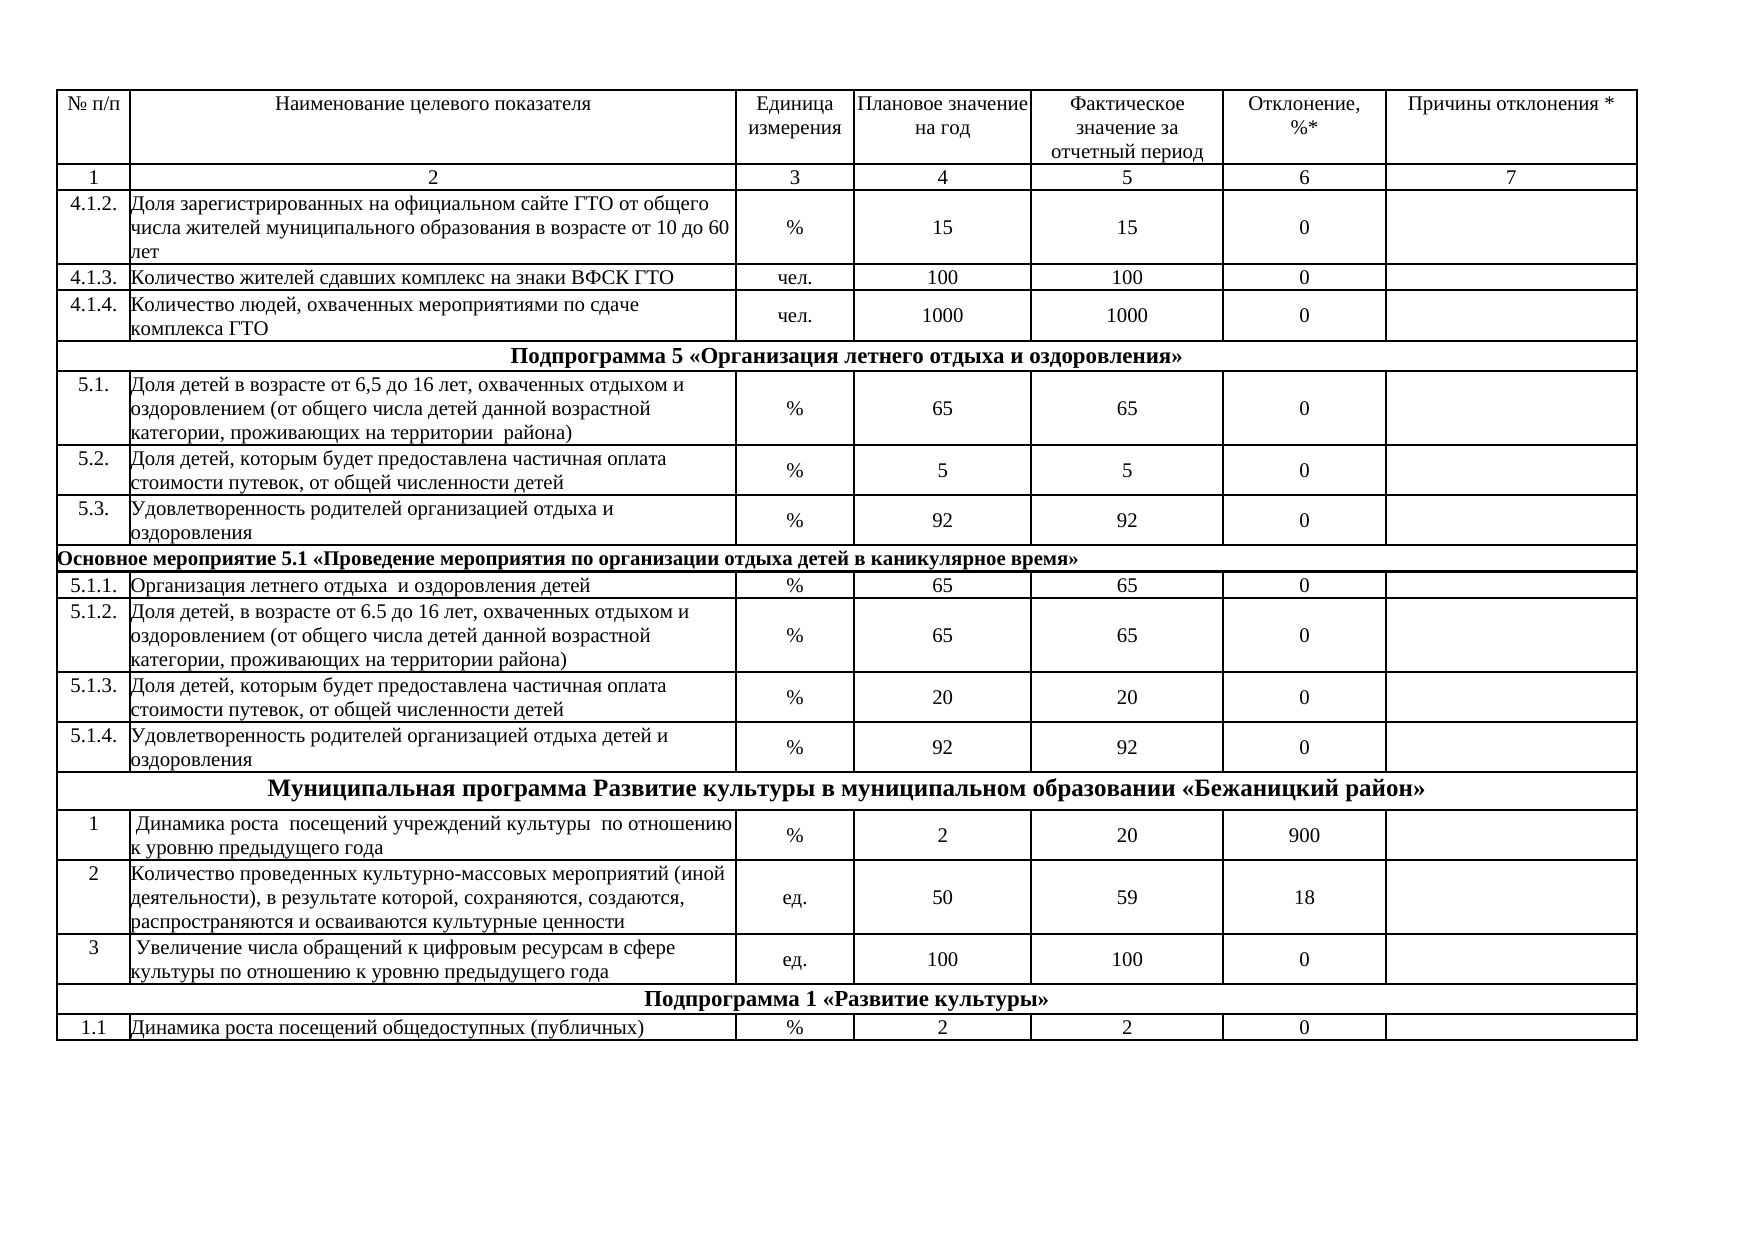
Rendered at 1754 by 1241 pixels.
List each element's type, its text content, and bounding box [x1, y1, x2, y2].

table_cell 5.2. [58, 446, 129, 494]
table_cell 92 [855, 723, 1030, 771]
table_header № п/п [58, 91, 129, 163]
table_cell 5.1.1. [58, 573, 129, 597]
table_cell 100 [1032, 935, 1222, 983]
table_header Плановое значение на год [855, 91, 1030, 163]
table_cell Доля зарегистрированных на официальном сайте ГТО от общего числа жителей муниципального образования в возрасте от 10 до 60 лет [131, 191, 735, 263]
table_header Фактическое значение за отчетный период [1032, 91, 1222, 163]
table_cell [1387, 291, 1636, 339]
table_cell 6 [1224, 165, 1385, 189]
table_cell 20 [1032, 673, 1222, 721]
table_cell Динамика роста посещений учреждений культуры по отношению к уровню предыдущего года [131, 811, 735, 859]
table_cell % [737, 191, 853, 263]
table_cell 59 [1032, 861, 1222, 933]
table_cell 900 [1224, 811, 1385, 859]
table_cell % [737, 599, 853, 671]
table_cell 15 [855, 191, 1030, 263]
table_cell [1387, 372, 1636, 444]
table_cell [1387, 811, 1636, 859]
table_cell Доля детей в возрасте от 6,5 до 16 лет, охваченных отдыхом и оздоровлением (от общего числа детей данной возрастной категории, проживающих на территории района) [131, 372, 735, 444]
table_cell 5 [1032, 165, 1222, 189]
table_cell 5.1.4. [58, 723, 129, 771]
table_cell [1387, 191, 1636, 263]
table_cell 65 [1032, 599, 1222, 671]
table_cell % [737, 673, 853, 721]
table_cell 5 [855, 446, 1030, 494]
table_cell 0 [1224, 935, 1385, 983]
table_cell % [737, 1015, 853, 1039]
table_cell 0 [1224, 191, 1385, 263]
table_cell % [737, 372, 853, 444]
table_cell Основное мероприятие 5.1 «Проведение мероприятия по организации отдыха детей в каникулярное время» [58, 546, 1636, 570]
table_cell 2 [855, 1015, 1030, 1039]
table_cell 0 [1224, 291, 1385, 339]
table_cell 18 [1224, 861, 1385, 933]
table_cell 5.1. [58, 372, 129, 444]
table_cell 0 [1224, 1015, 1385, 1039]
table_cell 5.1.2. [58, 599, 129, 671]
table_cell 65 [1032, 573, 1222, 597]
table_cell ед. [737, 935, 853, 983]
table_cell 92 [1032, 496, 1222, 544]
table_cell Удовлетворенность родителей организацией отдыха и оздоровления [131, 496, 735, 544]
table_cell 4.1.3. [58, 265, 129, 289]
table_cell % [737, 573, 853, 597]
table_cell 5.1.3. [58, 673, 129, 721]
table_cell Муниципальная программа Развитие культуры в муниципальном образовании «Бежаницкий район» [58, 773, 1636, 808]
table_cell чел. [737, 265, 853, 289]
table_cell 1000 [855, 291, 1030, 339]
table_cell 4.1.2. [58, 191, 129, 263]
table_cell 1000 [1032, 291, 1222, 339]
table_cell Количество людей, охваченных мероприятиями по сдаче комплекса ГТО [131, 291, 735, 339]
table_cell 5.3. [58, 496, 129, 544]
table_cell 2 [58, 861, 129, 933]
table_header Наименование целевого показателя [131, 91, 735, 163]
table_cell 5 [1032, 446, 1222, 494]
table_cell 65 [855, 573, 1030, 597]
table_cell Доля детей, которым будет предоставлена частичная оплата стоимости путевок, от общей численности детей [131, 673, 735, 721]
table_cell [1387, 861, 1636, 933]
table_cell % [737, 496, 853, 544]
table_cell Подпрограмма 5 «Организация летнего отдыха и оздоровления» [58, 342, 1636, 369]
table_cell 15 [1032, 191, 1222, 263]
table_cell чел. [737, 291, 853, 339]
table_cell Динамика роста посещений общедоступных (публичных) библиотек по отношению к уровню предыдущего года [131, 1015, 735, 1039]
table_cell 0 [1224, 265, 1385, 289]
table_cell 2 [1032, 1015, 1222, 1039]
table_cell 100 [855, 265, 1030, 289]
table_cell Доля детей, которым будет предоставлена частичная оплата стоимости путевок, от общей численности детей [131, 446, 735, 494]
table_cell [1387, 935, 1636, 983]
table_cell 0 [1224, 599, 1385, 671]
table_cell Удовлетворенность родителей организацией отдыха детей и оздоровления [131, 723, 735, 771]
table_cell 100 [1032, 265, 1222, 289]
table_header Единица измерения [737, 91, 853, 163]
table_cell [1387, 446, 1636, 494]
table_cell 0 [1224, 673, 1385, 721]
table_cell Количество жителей сдавших комплекс на знаки ВФСК ГТО [131, 265, 735, 289]
table_cell 50 [855, 861, 1030, 933]
table_cell 0 [1224, 496, 1385, 544]
table_cell 4 [855, 165, 1030, 189]
table_cell 1 [58, 811, 129, 859]
table_cell Доля детей, в возрасте от 6.5 до 16 лет, охваченных отдыхом и оздоровлением (от общего числа детей данной возрастной категории, проживающих на территории района) [131, 599, 735, 671]
table_cell 4.1.4. [58, 291, 129, 339]
table_cell 100 [855, 935, 1030, 983]
table_cell 1 [58, 165, 129, 189]
table_cell 3 [58, 935, 129, 983]
table_cell 2 [131, 165, 735, 189]
table_cell 0 [1224, 372, 1385, 444]
table_cell [1387, 496, 1636, 544]
table_cell 65 [855, 372, 1030, 444]
table_cell Организация летнего отдыха и оздоровления детей [131, 573, 735, 597]
table_cell % [737, 446, 853, 494]
table_header Причины отклонения * [1387, 91, 1636, 163]
table_cell 65 [855, 599, 1030, 671]
table_cell % [737, 723, 853, 771]
table_cell Количество проведенных культурно-массовых мероприятий (иной деятельности), в результате которой, сохраняются, создаются, распространяются и осваиваются культурные ценности [131, 861, 735, 933]
table_cell 92 [1032, 723, 1222, 771]
table_cell 0 [1224, 446, 1385, 494]
table_cell 7 [1387, 165, 1636, 189]
table_cell 1.1 [58, 1015, 129, 1039]
table_cell 2 [855, 811, 1030, 859]
table_header Отклонение, %* [1224, 91, 1385, 163]
table_cell Подпрограмма 1 «Развитие культуры» [58, 985, 1636, 1013]
table_cell [1387, 723, 1636, 771]
table_cell [1387, 1015, 1636, 1039]
table_cell Увеличение числа обращений к цифровым ресурсам в сфере культуры по отношению к уровню предыдущего года [131, 935, 735, 983]
table_cell [1387, 265, 1636, 289]
table_cell [1387, 573, 1636, 597]
table_cell 3 [737, 165, 853, 189]
table_cell 0 [1224, 573, 1385, 597]
table_cell [1387, 673, 1636, 721]
table_cell 20 [1032, 811, 1222, 859]
table_cell 0 [1224, 723, 1385, 771]
table_cell ед. [737, 861, 853, 933]
table_cell % [737, 811, 853, 859]
table_cell [1387, 599, 1636, 671]
table_cell 92 [855, 496, 1030, 544]
table_cell 65 [1032, 372, 1222, 444]
table_cell 20 [855, 673, 1030, 721]
